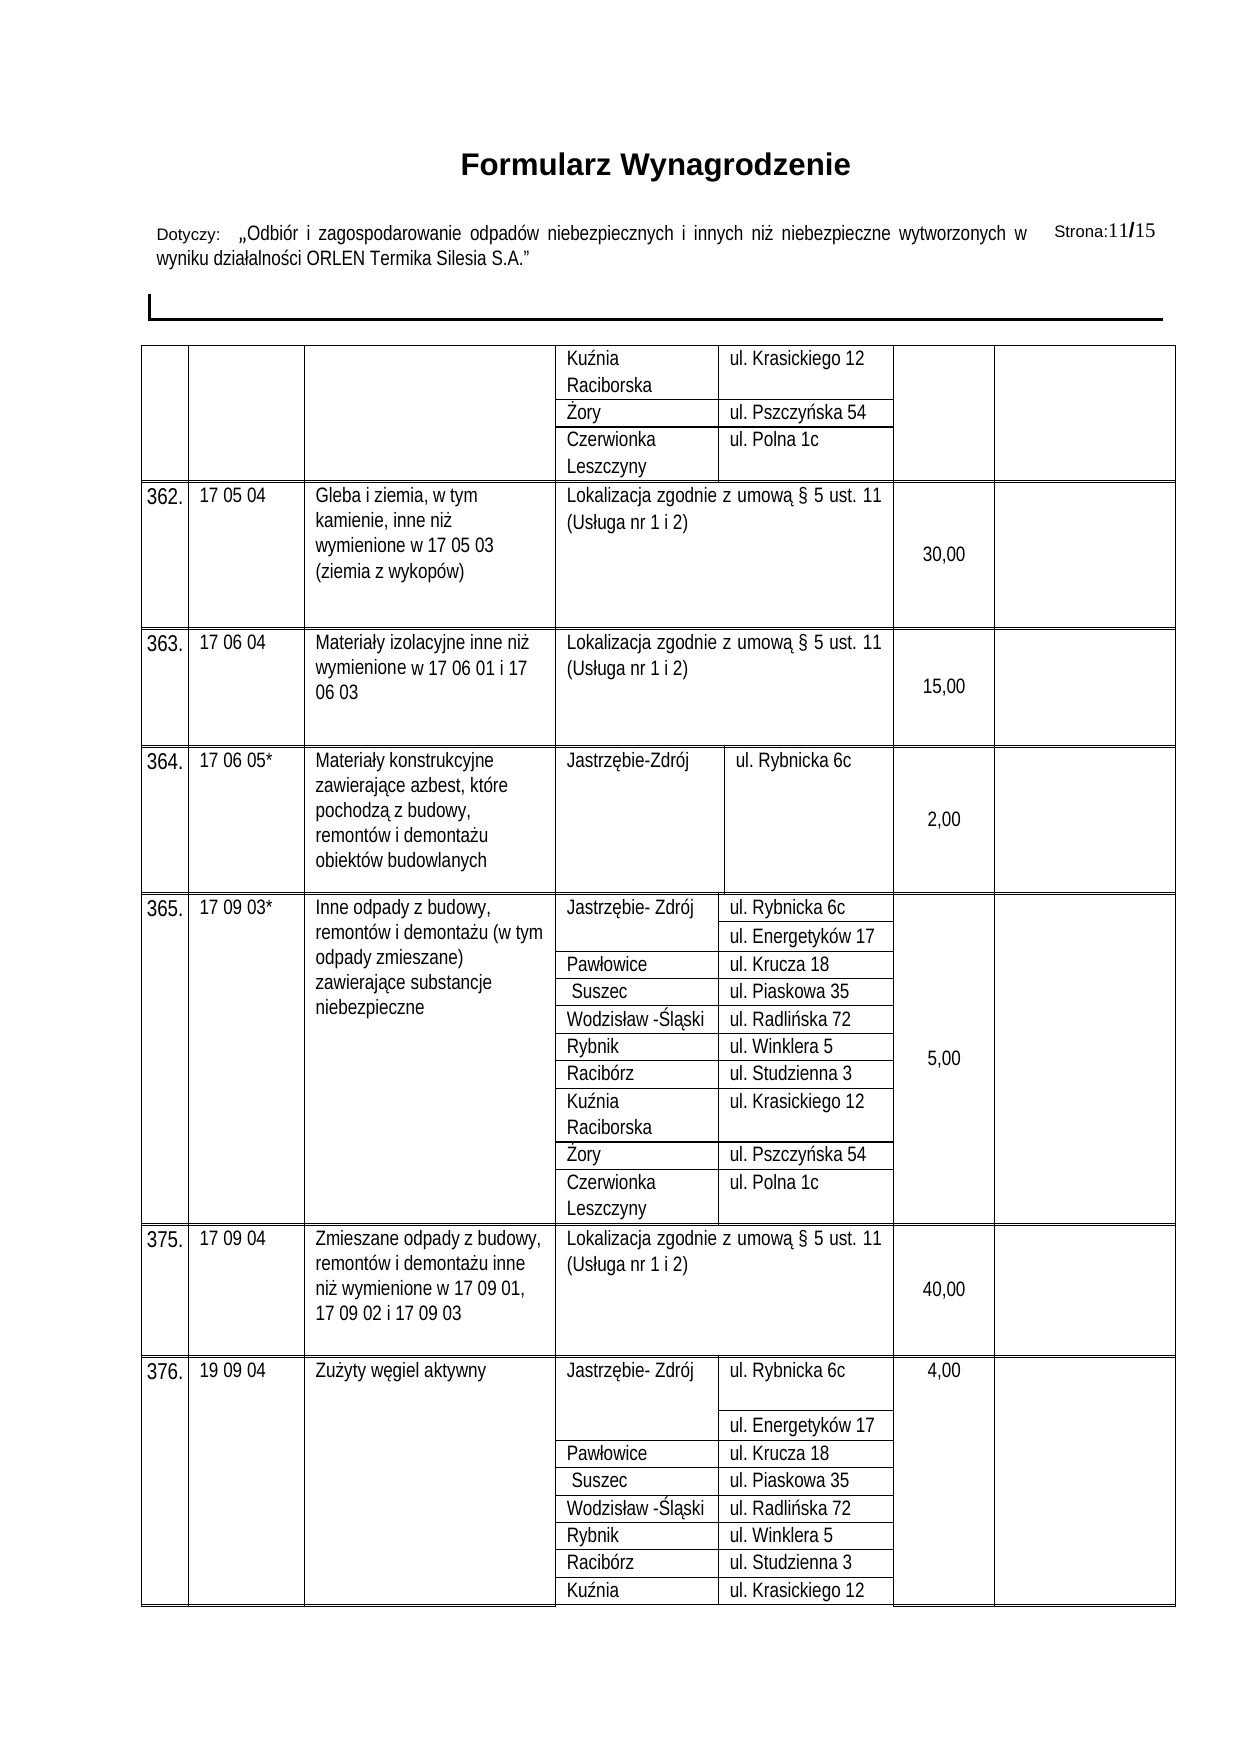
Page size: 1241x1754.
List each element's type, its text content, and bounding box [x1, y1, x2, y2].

table_cell Rybnik [556, 1523, 718, 1549]
table_cell [142, 1358, 188, 1604]
table_cell ul. Radlińska 72 [719, 1006, 893, 1033]
table_cell 17 06 04 [189, 630, 304, 745]
table_cell 40,00 [894, 1226, 994, 1354]
table_cell ul. Krasickiego 12 [719, 1578, 893, 1604]
table_cell 19 09 04 [189, 1358, 304, 1604]
table_cell Lokalizacja zgodnie z umową § 5 ust. 11 (Usługa nr 1 i 2) [556, 1226, 893, 1354]
table_cell ul. Krasickiego 12 [719, 346, 893, 399]
table_cell Materiały konstrukcyjne zawierające azbest, które pochodzą z budowy, remontów i demontażu obiektów budowlanych [305, 748, 555, 892]
table_cell [995, 483, 1175, 627]
table_cell ul. Rybnicka 6c [725, 748, 893, 892]
table_cell 2,00 [894, 748, 994, 892]
table_cell Jastrzębie- Zdrój [556, 895, 718, 951]
table_cell Zużyty węgiel aktywny [305, 1358, 555, 1604]
table_cell [142, 748, 188, 892]
table_cell [142, 1226, 188, 1354]
table_cell [995, 1358, 1175, 1604]
table_cell ul. Pszczyńska 54 [719, 1143, 893, 1169]
table_cell Kuźnia Raciborska [556, 346, 718, 399]
table_cell ul. Piaskowa 35 [719, 979, 893, 1005]
table_cell [142, 483, 188, 627]
table_cell Kuźnia Raciborska [556, 1578, 718, 1604]
table_cell Inne odpady z budowy, remontów i demontażu (w tym odpady zmieszane) zawierające substancje niebezpieczne [305, 895, 555, 1222]
table_cell [995, 1226, 1175, 1354]
table_cell 30,00 [894, 483, 994, 627]
table_cell Jastrzębie-Zdrój [556, 748, 724, 892]
table_cell Kuźnia Raciborska [556, 1089, 718, 1141]
table_cell 4,00 [894, 1358, 994, 1604]
table_cell [995, 895, 1175, 1222]
table_cell ul. Rybnicka 6c [719, 895, 893, 921]
table_cell ul. Piaskowa 35 [719, 1468, 893, 1494]
table_cell Lokalizacja zgodnie z umową § 5 ust. 11 (Usługa nr 1 i 2) [556, 483, 893, 627]
table_cell ul. Krucza 18 [719, 952, 893, 978]
table_cell Gleba i ziemia, w tym kamienie, inne niż wymienione w 17 05 03 (ziemia z wykopów) [305, 483, 555, 627]
table_cell ul. Studzienna 3 [719, 1061, 893, 1088]
table_cell 17 09 04 [189, 1226, 304, 1354]
table_cell Wodzisław -Śląski [556, 1006, 718, 1033]
table_cell ul. Rybnicka 6c [719, 1358, 893, 1410]
table_cell Czerwionka Leszczyny [556, 428, 718, 480]
table_cell Żory [556, 400, 718, 426]
table_cell Pawłowice [556, 1441, 718, 1467]
table_cell 17 06 05* [189, 748, 304, 892]
table_cell ul. Pszczyńska 54 [719, 400, 893, 426]
table_cell [995, 748, 1175, 892]
table_cell 17 09 03* [189, 895, 304, 1222]
table_cell ul. Winklera 5 [719, 1523, 893, 1549]
table_cell [142, 630, 188, 745]
table_cell Czerwionka Leszczyny [556, 1170, 718, 1222]
table_cell ul. Polna 1c [719, 1170, 893, 1222]
table_cell ul. Radlińska 72 [719, 1496, 893, 1522]
table_cell Jastrzębie- Zdrój [556, 1358, 718, 1440]
table_cell Materiały izolacyjne inne niż wymienione w 17 06 01 i 17 06 03 [305, 630, 555, 745]
table_cell Suszec [556, 1468, 718, 1494]
table_cell [142, 895, 188, 1222]
table_cell Suszec [556, 979, 718, 1005]
table_cell Racibórz [556, 1061, 718, 1088]
table_cell 5,00 [894, 895, 994, 1222]
table_cell 15,00 [894, 630, 994, 745]
table_cell Zmieszane odpady z budowy, remontów i demontażu inne niż wymienione w 17 09 01, 17 09 02 i 17 09 03 [305, 1226, 555, 1354]
table_cell ul. Studzienna 3 [719, 1550, 893, 1577]
table_cell 17 05 04 [189, 483, 304, 627]
table_cell Racibórz [556, 1550, 718, 1577]
table_cell Lokalizacja zgodnie z umową § 5 ust. 11 (Usługa nr 1 i 2) [556, 630, 893, 745]
table_cell ul. Energetyków 17 [719, 922, 893, 951]
table_cell ul. Energetyków 17 [719, 1411, 893, 1440]
table_cell ul. Winklera 5 [719, 1034, 893, 1060]
table_cell ul. Krasickiego 12 [719, 1089, 893, 1141]
table_cell ul. Polna 1c [719, 428, 893, 480]
table_cell [995, 630, 1175, 745]
table_cell Żory [556, 1143, 718, 1169]
table_cell Pawłowice [556, 952, 718, 978]
table_cell ul. Krucza 18 [719, 1441, 893, 1467]
table_cell Rybnik [556, 1034, 718, 1060]
table_cell Wodzisław -Śląski [556, 1496, 718, 1522]
